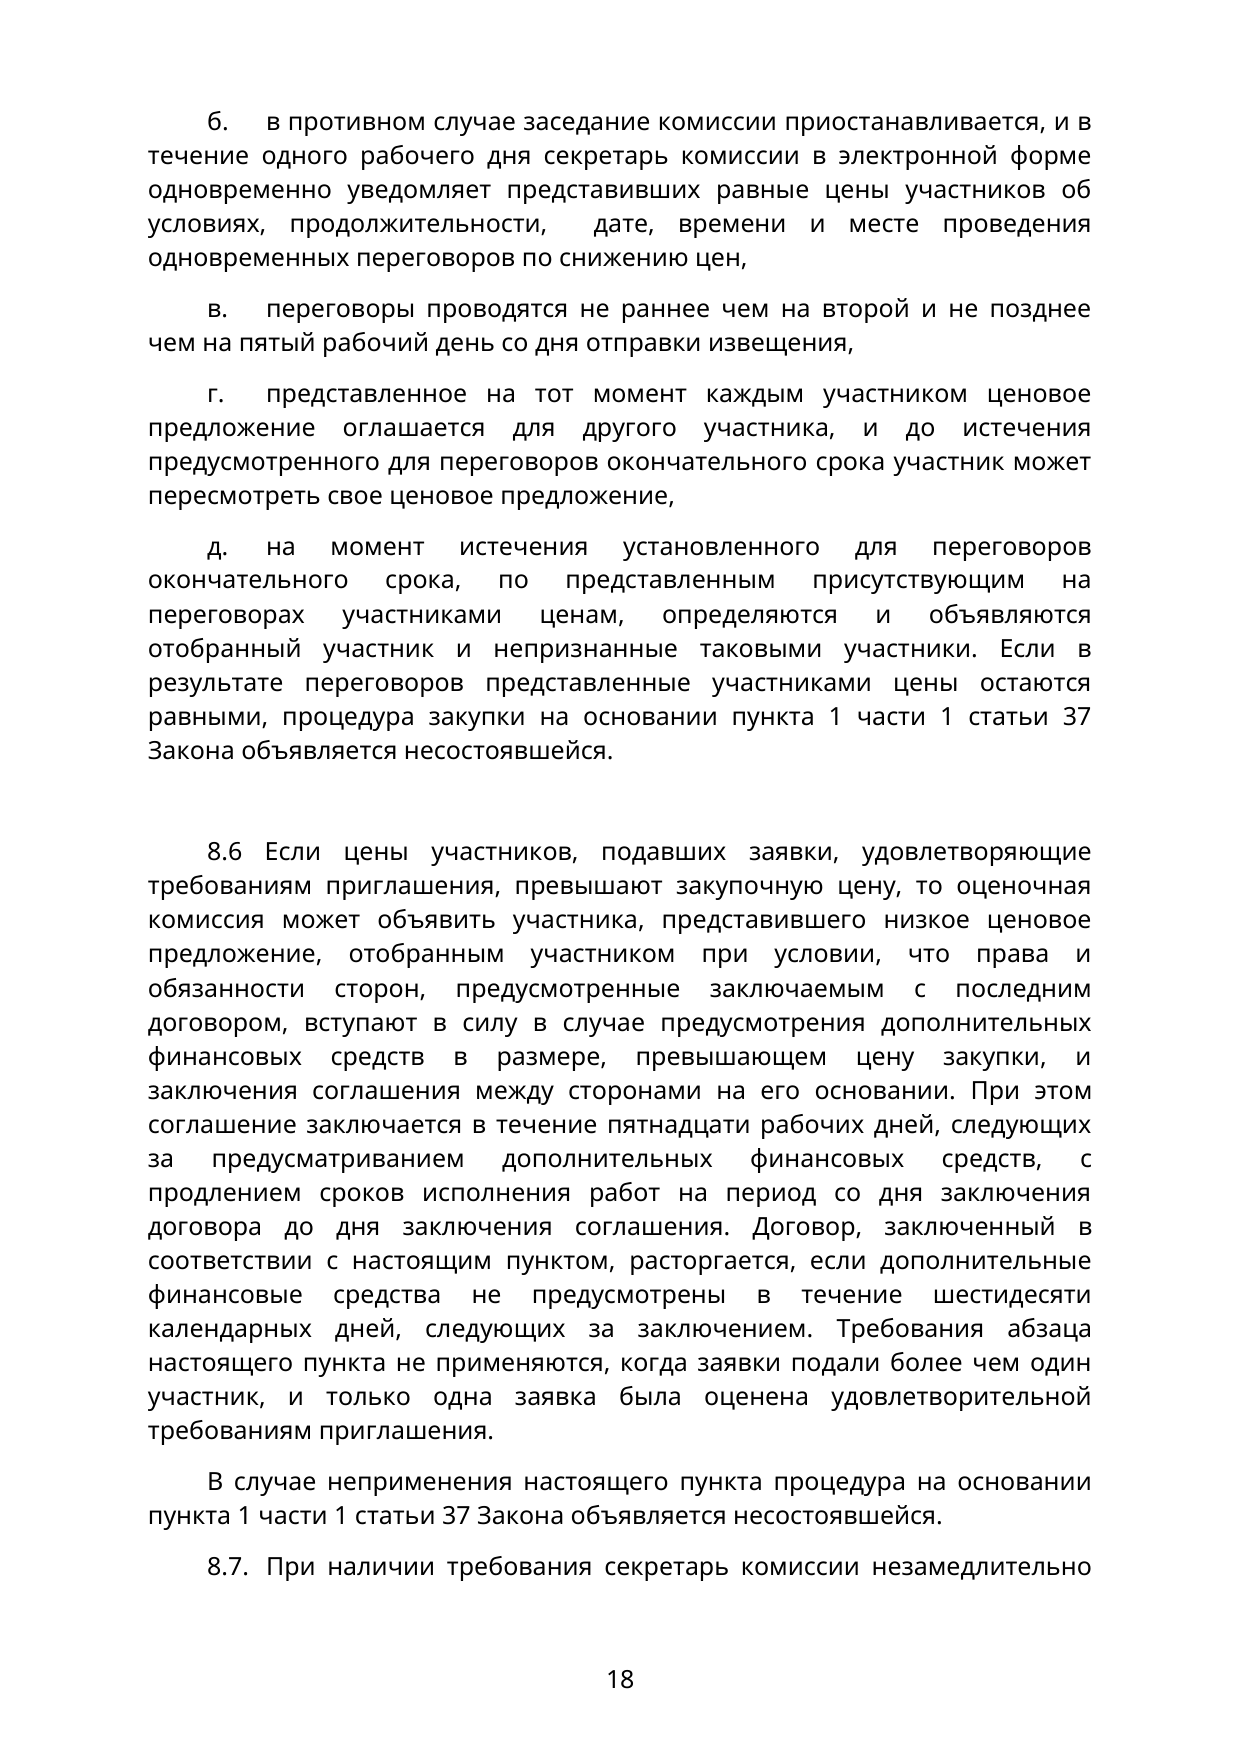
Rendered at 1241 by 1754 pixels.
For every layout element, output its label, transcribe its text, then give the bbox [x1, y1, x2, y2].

text г. представленное на тот момент каждым участником ценовое предложение оглашается для другого участника, и до истечения предусмотренного для переговоров окончательного срока участник может пересмотреть свое ценовое предложение, [148, 375, 1092, 511]
text 8.6 Если цены участников, подавших заявки, удовлетворяющие требованиям приглашения, превышают закупочную цену, то оценочная комиссия может объявить участника, представившего низкое ценовое предложение, отобранным участником при условии, что права и обязанности сторон, предусмотренные заключаемым с последним договором, вступают в силу в случае предусмотрения дополнительных финансовых средств в размере, превышающем цену закупки, и заключения соглашения между сторонами на его основании. При этом соглашение заключается в течение пятнадцати рабочих дней, следующих за предусматриванием дополнительных финансовых средств, с продлением сроков исполнения работ на период со дня заключения договора до дня заключения соглашения. Договор, заключенный в соответствии с настоящим пунктом, расторгается, если дополнительные финансовые средства не предусмотрены в течение шестидесяти календарных дней, следующих за заключением. Требования абзаца настоящего пункта не применяются, когда заявки подали более чем один участник, и только одна заявка была оценена удовлетворительной требованиям приглашения. [148, 834, 1092, 1447]
text д. на момент истечения установленного для переговоров окончательного срока, по представленным присутствующим на переговорах участниками ценам, определяются и объявляются отобранный участник и непризнанные таковыми участники. Если в результате переговоров представленные участниками цены остаются равными, процедура закупки на основании пункта 1 части 1 статьи 37 Закона объявляется несостоявшейся. [148, 528, 1092, 767]
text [148, 1548, 1092, 1583]
text б. в противном случае заседание комиссии приостанавливается, и в течение одного рабочего дня секретарь комиссии в электронной форме одновременно уведомляет представивших равные цены участников об условиях, продолжительности, дате, времени и месте проведения одновременных переговоров по снижению цен, [148, 103, 1092, 274]
text в. переговоры проводятся не раннее чем на второй и не позднее чем на пятый рабочий день со дня отправки извещения, [148, 290, 1092, 358]
text В случае неприменения настоящего пункта процедура на основании пункта 1 части 1 статьи 37 Закона объявляется несостоявшейся. [148, 1464, 1092, 1532]
